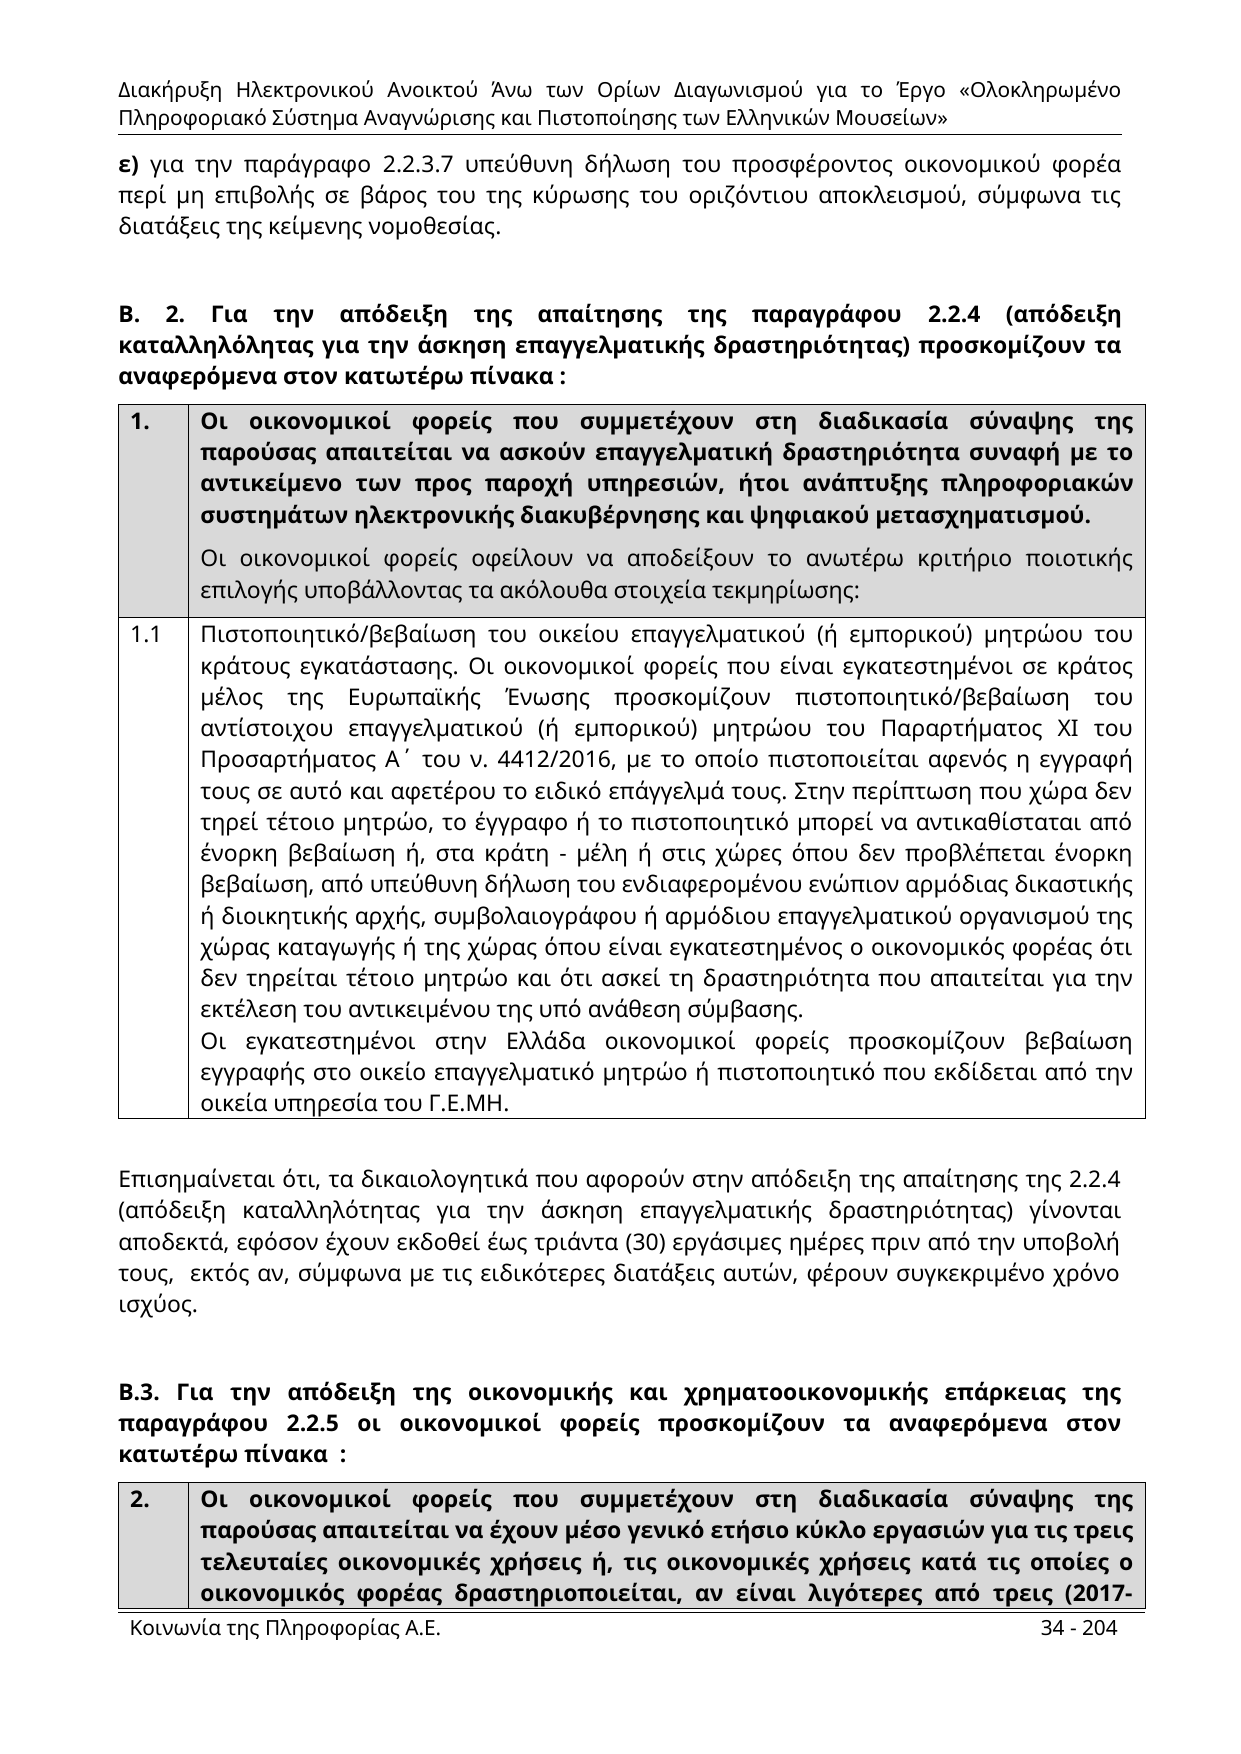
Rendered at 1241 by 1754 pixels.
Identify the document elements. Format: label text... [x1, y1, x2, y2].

table_header 1. [119, 405, 188, 617]
text Β.3. Για την απόδειξη της οικονομικής και χρηματοοικονομικής επάρκειας της παραγράφου 2.2.5 οι οικονομικοί φορείς προσκομίζουν τα αναφερόμενα στον κατωτέρω πίνακα : [118, 1376, 1122, 1469]
text ε) για την παράγραφο 2.2.3.7 υπεύθυνη δήλωση του προσφέροντος οικονομικού φορέα περί μη επιβολής σε βάρος του της κύρωσης του οριζόντιου αποκλεισμού, σύμφωνα τις διατάξεις της κείμενης νομοθεσίας. [118, 147, 1122, 241]
table_header Οι οικονομικοί φορείς που συμμετέχουν στη διαδικασία σύναψης της παρούσας απαιτείται να ασκούν επαγγελματική δραστηριότητα συναφή με το αντικείμενο των προς παροχή υπηρεσιών, ήτοι ανάπτυξης πληροφοριακών συστημάτων ηλεκτρονικής διακυβέρνησης και ψηφιακού μετασχηματισμού. Οι οικονομικοί φορείς οφείλουν να αποδείξουν το ανωτέρω κριτήριο ποιοτικής επιλογής υποβάλλοντας τα ακόλουθα στοιχεία τεκμηρίωσης: [189, 405, 1145, 617]
table_cell Πιστοποιητικό/βεβαίωση του οικείου επαγγελματικού (ή εμπορικού) μητρώου του κράτους εγκατάστασης. Οι οικονομικοί φορείς που είναι εγκατεστημένοι σε κράτος μέλος της Ευρωπαϊκής Ένωσης προσκομίζουν πιστοποιητικό/βεβαίωση του αντίστοιχου επαγγελματικού (ή εμπορικού) μητρώου του Παραρτήματος XI του Προσαρτήματος Α΄ του ν. 4412/2016, με το οποίο πιστοποιείται αφενός η εγγραφή τους σε αυτό και αφετέρου το ειδικό επάγγελμά τους. Στην περίπτωση που χώρα δεν τηρεί τέτοιο μητρώο, το έγγραφο ή το πιστοποιητικό μπορεί να αντικαθίσταται από ένορκη βεβαίωση ή, στα κράτη - μέλη ή στις χώρες όπου δεν προβλέπεται ένορκη βεβαίωση, από υπεύθυνη δήλωση του ενδιαφερομένου ενώπιον αρμόδιας δικαστικής ή διοικητικής αρχής, συμβολαιογράφου ή αρμόδιου επαγγελματικού οργανισμού της χώρας καταγωγής ή της χώρας όπου είναι εγκατεστημένος ο οικονομικός φορέας ότι δεν τηρείται τέτοιο μητρώο και ότι ασκεί τη δραστηριότητα που απαιτείται για την εκτέλεση του αντικειμένου της υπό ανάθεση σύμβασης. Οι εγκατεστημένοι στην Ελλάδα οικονομικοί φορείς προσκομίζουν βεβαίωση εγγραφής στο οικείο επαγγελματικό μητρώο ή πιστοποιητικό που εκδίδεται από την οικεία υπηρεσία του Γ.Ε.ΜΗ. [189, 618, 1145, 1118]
text B. 2. Για την απόδειξη της απαίτησης της παραγράφου 2.2.4 (απόδειξη καταλληλόλητας για την άσκηση επαγγελματικής δραστηριότητας) προσκομίζουν τα αναφερόμενα στον κατωτέρω πίνακα : [118, 297, 1122, 391]
table_header 2. [119, 1483, 188, 1608]
text Επισημαίνεται ότι, τα δικαιολογητικά που αφορούν στην απόδειξη της απαίτησης της 2.2.4 (απόδειξη καταλληλότητας για την άσκηση επαγγελματικής δραστηριότητας) γίνονται αποδεκτά, εφόσον έχουν εκδοθεί έως τριάντα (30) εργάσιμες ημέρες πριν από την υποβολή τους, εκτός αν, σύμφωνα με τις ειδικότερες διατάξεις αυτών, φέρουν συγκεκριμένο χρόνο ισχύος. [118, 1163, 1122, 1319]
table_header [189, 1483, 1145, 1608]
table_cell 1.1 [119, 618, 188, 1118]
